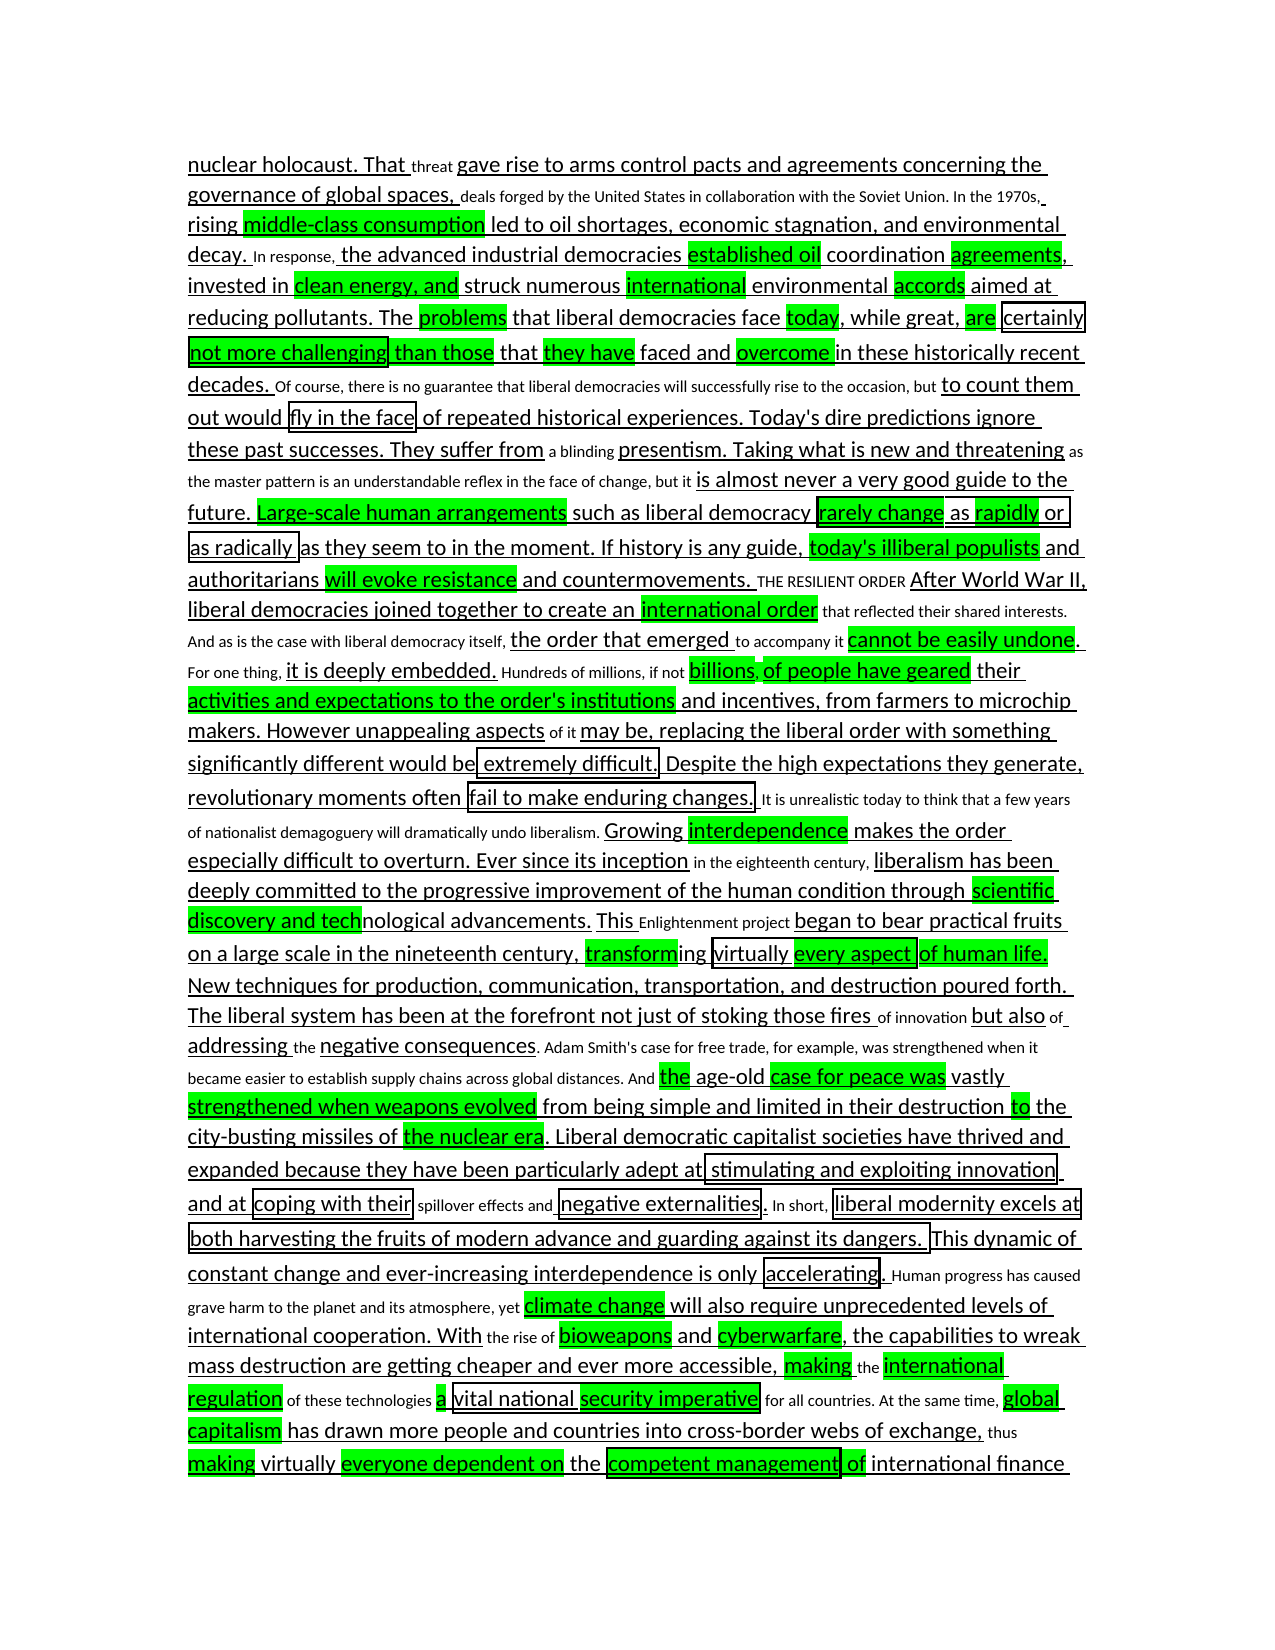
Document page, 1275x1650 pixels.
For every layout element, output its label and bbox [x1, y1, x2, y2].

text [187, 150, 1087, 1479]
